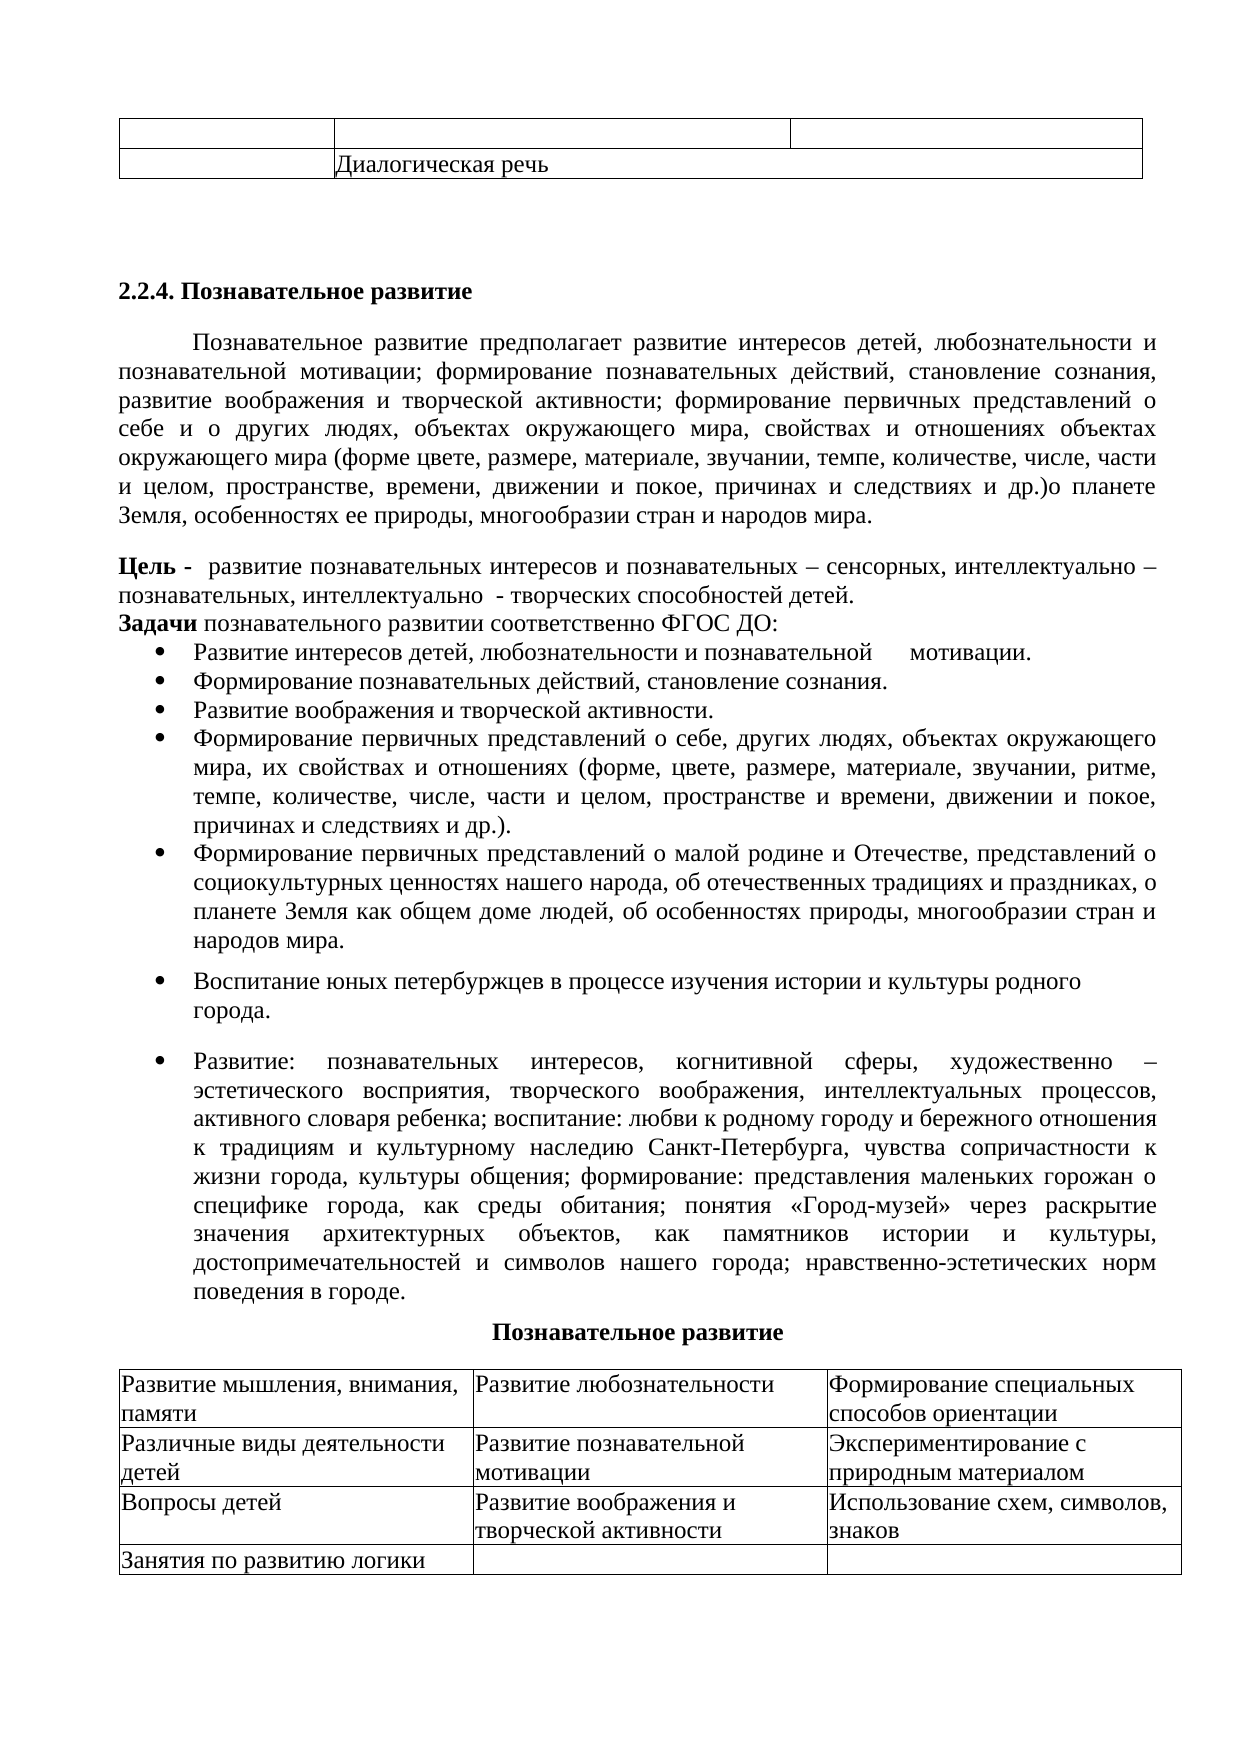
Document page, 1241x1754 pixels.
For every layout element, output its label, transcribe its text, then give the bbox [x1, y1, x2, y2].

table_header Формирование специальных способов ориентации [828, 1370, 1181, 1427]
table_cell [120, 119, 334, 148]
table_cell Занятия по развитию логики [120, 1545, 473, 1574]
list Развитие: познавательных интересов, когнитивной сферы, художественно – эстетического восприятия, творческого воображения, интеллектуальных процессов, активного словаря ребенка; воспитание: любви к родному городу и бережного отношения к традициям и культурному наследию Санкт-Петербурга, чувства сопричастности к жизни города, культуры общения; формирование: представления маленьких горожан о специфике города, как среды обитания; понятия «Город-музей» через раскрытие значения архитектурных объектов, как памятников истории и культуры, достопримечательностей и символов нашего города; нравственно-эстетических норм поведения в городе. [156, 1046, 1157, 1305]
table_cell Экспериментирование с природным материалом [828, 1428, 1181, 1486]
text Цель - развитие познавательных интересов и познавательных – сенсорных, интеллектуально – познавательных, интеллектуально - творческих способностей детей. [118, 551, 1157, 608]
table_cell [791, 119, 1142, 148]
table_cell Вопросы детей [120, 1487, 473, 1544]
text Задачи познавательного развитии соответственно ФГОС ДО: [118, 608, 1157, 637]
list Воспитание юных петербуржцев в процессе изучения истории и культуры родного города. [156, 966, 1157, 1023]
table_cell Использование схем, символов, знаков [828, 1487, 1181, 1544]
table_cell [474, 1545, 827, 1574]
list Формирование познавательных действий, становление сознания. [156, 666, 1157, 695]
list Формирование первичных представлений о малой родине и Отечестве, представлений о социокультурных ценностях нашего народа, об отечественных традициях и праздниках, о планете Земля как общем доме людей, об особенностях природы, многообразии стран и народов мира. [156, 838, 1157, 953]
text 2.2.4. Познавательное развитие [118, 276, 1157, 305]
table_header Развитие любознательности [474, 1370, 827, 1427]
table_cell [335, 119, 790, 148]
table_cell Развитие воображения и творческой активности [474, 1487, 827, 1544]
table_cell Развитие познавательной мотивации [474, 1428, 827, 1486]
list Развитие воображения и творческой активности. [156, 695, 1157, 723]
list Развитие интересов детей, любознательности и познавательной мотивации. [156, 637, 1157, 666]
table_cell [828, 1545, 1181, 1574]
table_cell Диалогическая речь [335, 149, 1142, 178]
table_cell [120, 149, 334, 178]
list Формирование первичных представлений о себе, других людях, объектах окружающего мира, их свойствах и отношениях (форме, цвете, размере, материале, звучании, ритме, темпе, количестве, числе, части и целом, пространстве и времени, движении и покое, причинах и следствиях и др.). [156, 723, 1157, 838]
table_header Развитие мышления, внимания, памяти [120, 1370, 473, 1427]
text Познавательное развитие предполагает развитие интересов детей, любознательности и познавательной мотивации; формирование познавательных действий, становление сознания, развитие воображения и творческой активности; формирование первичных представлений о себе и о других людях, объектах окружающего мира, свойствах и отношениях объектах окружающего мира (форме цвете, размере, материале, звучании, темпе, количестве, числе, части и целом, пространстве, времени, движении и покое, причинах и следствиях и др.)о планете Земля, особенностях ее природы, многообразии стран и народов мира. [118, 327, 1157, 528]
text Познавательное развитие [118, 1317, 1157, 1346]
table_cell Различные виды деятельности детей [120, 1428, 473, 1486]
